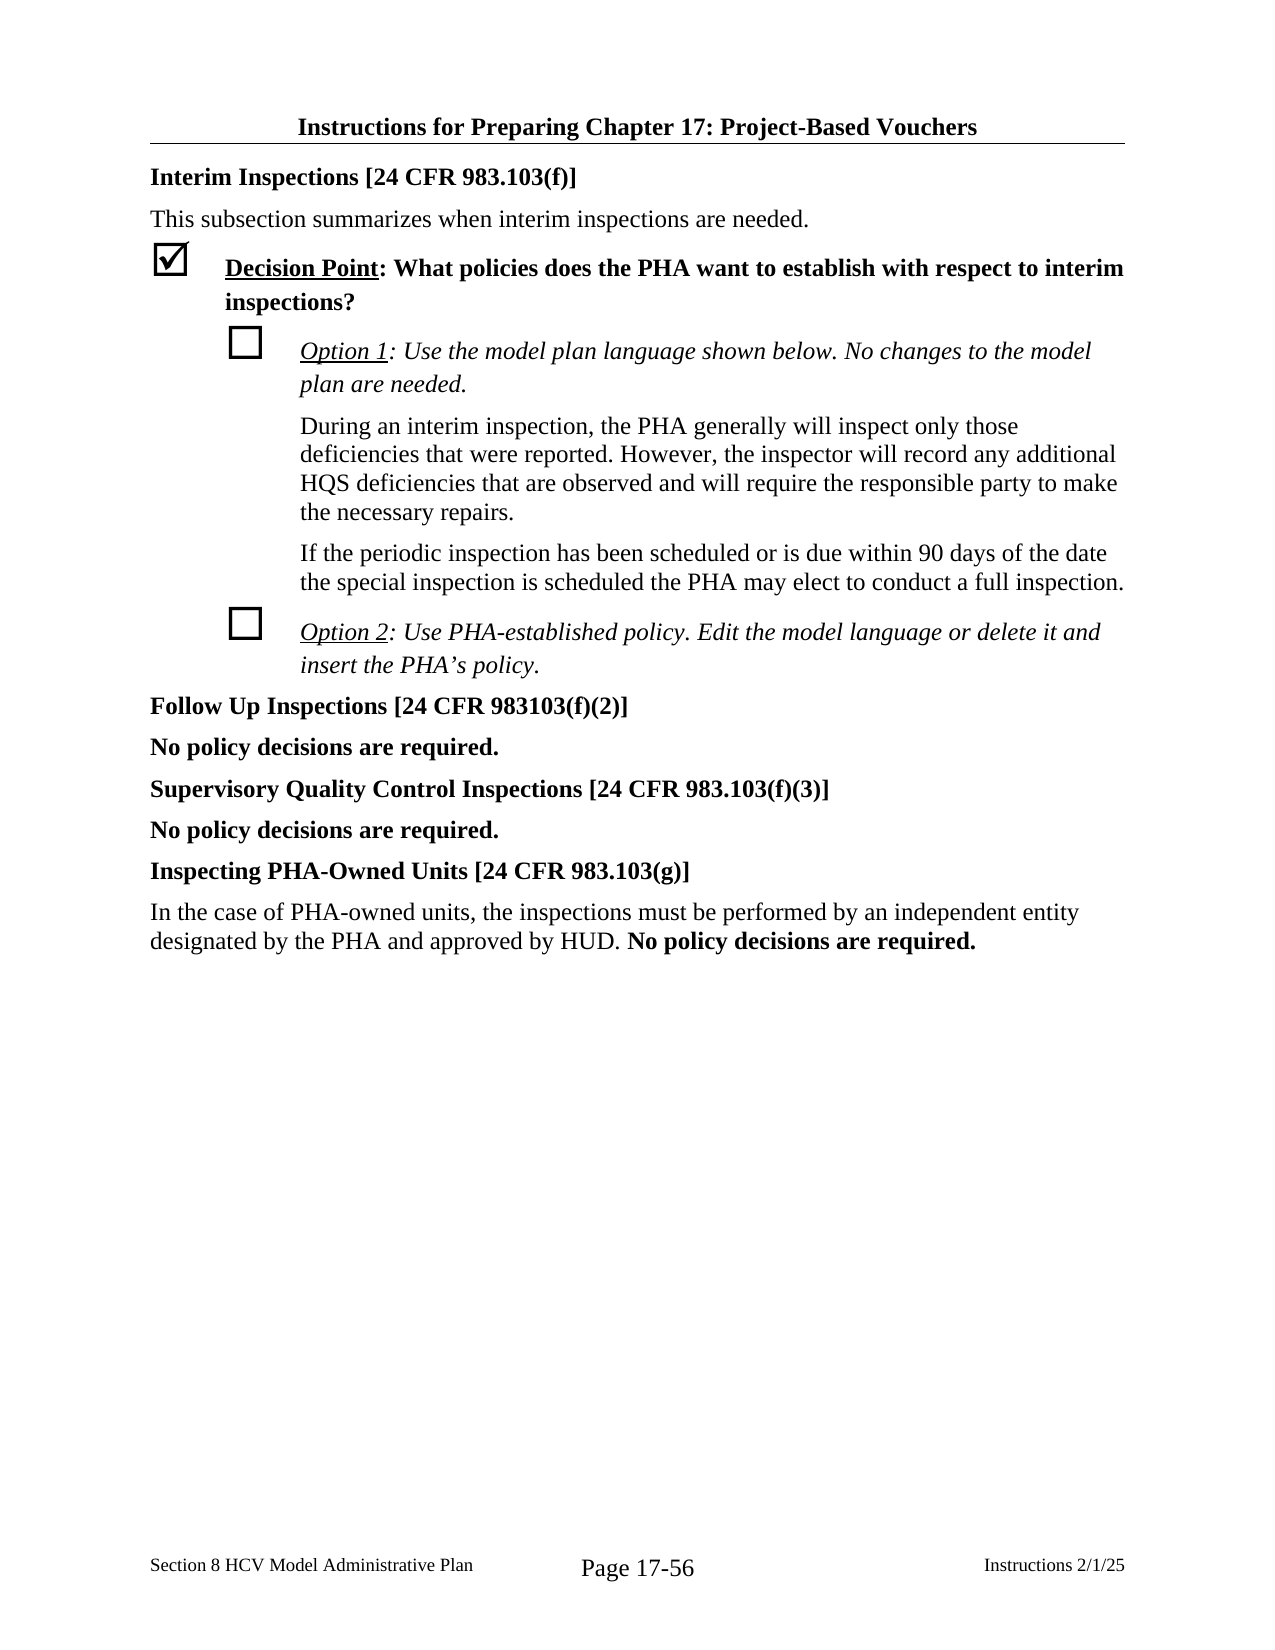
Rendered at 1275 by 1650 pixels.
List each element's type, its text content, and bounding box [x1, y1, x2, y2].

text No policy decisions are required. [150, 815, 1125, 844]
text In the case of PHA-owned units, the inspections must be performed by an independent entity designated by the PHA and approved by HUD. No policy decisions are required. [150, 897, 1125, 955]
text Option 1: Use the model plan language shown below. No changes to the model plan are needed. [225, 328, 1125, 398]
text No policy decisions are required. [150, 732, 1125, 761]
text Supervisory Quality Control Inspections [24 CFR 983.103(f)(3)] [150, 774, 1125, 802]
text During an interim inspection, the PHA generally will inspect only those deficiencies that were reported. However, the inspector will record any additional HQS deficiencies that are observed and will require the responsible party to make the necessary repairs. [300, 411, 1125, 526]
text Inspecting PHA-Owned Units [24 CFR 983.103(g)] [150, 856, 1125, 885]
text Option 2: Use PHA-established policy. Edit the model language or delete it and insert the PHA’s policy. [225, 608, 1125, 679]
text Interim Inspections [24 CFR 983.103(f)] [150, 162, 1125, 191]
text Decision Point: What policies does the PHA want to establish with respect to interim inspections? [150, 245, 1125, 315]
text This subsection summarizes when interim inspections are needed. [150, 204, 1125, 232]
text Follow Up Inspections [24 CFR 983103(f)(2)] [150, 691, 1125, 720]
text If the periodic inspection has been scheduled or is due within 90 days of the date the special inspection is scheduled the PHA may elect to conduct a full inspection. [300, 538, 1125, 596]
